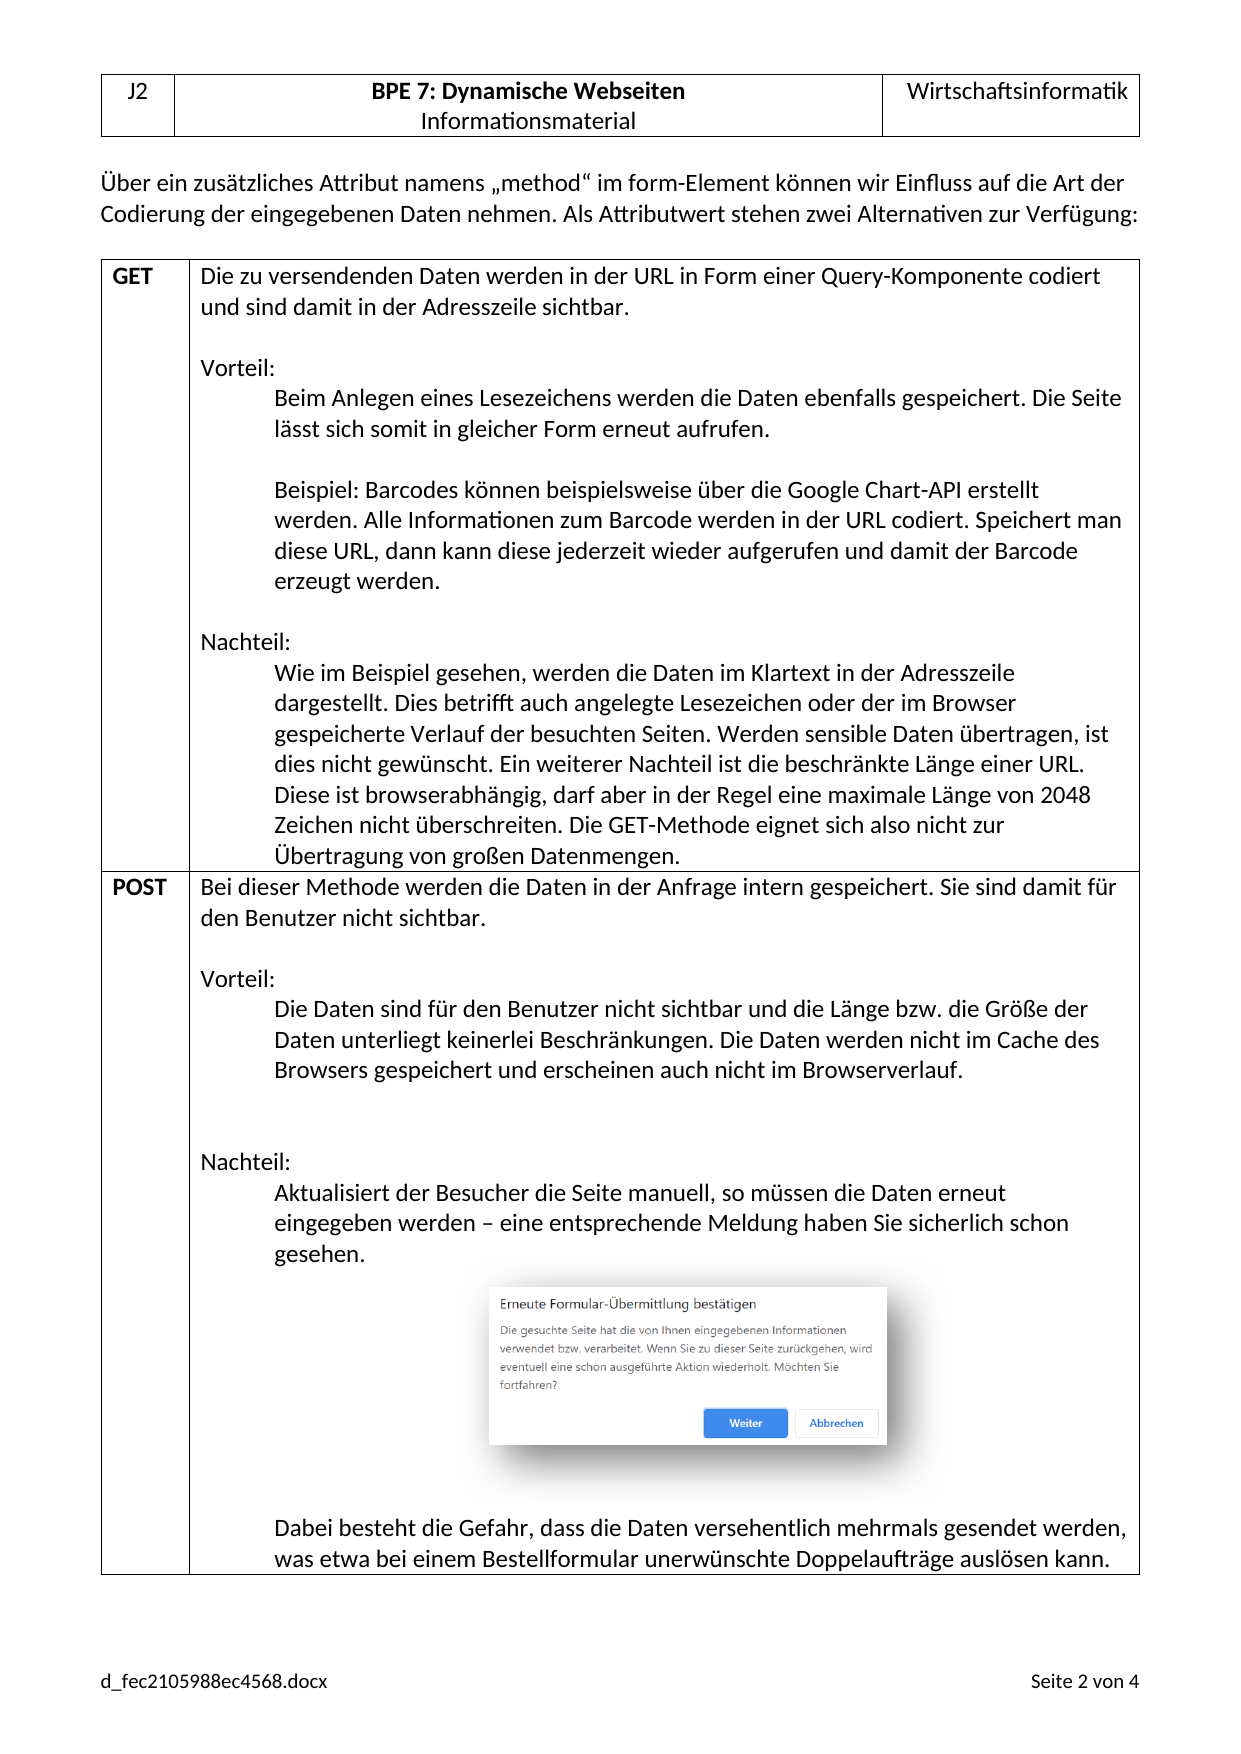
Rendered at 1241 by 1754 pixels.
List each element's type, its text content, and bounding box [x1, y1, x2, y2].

table_header Die zu versendenden Daten werden in der URL in Form einer Query-Komponente codiert und sind damit in der Adresszeile sichtbar. Vorteil: Beim Anlegen eines Lesezeichens werden die Daten ebenfalls gespeichert. Die Seite lässt sich somit in gleicher Form erneut aufrufen. Beispiel: Barcodes können beispielsweise über die Google Chart-API erstellt werden. Alle Informationen zum Barcode werden in der URL codiert. Speichert man diese URL, dann kann diese jederzeit wieder aufgerufen und damit der Barcode erzeugt werden. Nachteil: Wie im Beispiel gesehen, werden die Daten im Klartext in der Adresszeile dargestellt. Dies betrifft auch angelegte Lesezeichen oder der im Browser gespeicherte Verlauf der besuchten Seiten. Werden sensible Daten übertragen, ist dies nicht gewünscht. Ein weiterer Nachteil ist die beschränkte Länge einer URL. Diese ist browserabhängig, darf aber in der Regel eine maximale Länge von 2048 Zeichen nicht überschreiten. Die GET-Methode eignet sich also nicht zur Übertragung von großen Datenmengen. [190, 260, 1139, 871]
text Über ein zusätzliches Attribut namens „method“ im form-Element können wir Einfluss auf die Art der Codierung der eingegebenen Daten nehmen. Als Attributwert stehen zwei Alternativen zur Verfügung: [100, 167, 1140, 228]
table_header GET [102, 260, 189, 871]
table_cell POST [102, 872, 189, 1573]
picture [489, 1287, 887, 1445]
table_cell Bei dieser Methode werden die Daten in der Anfrage intern gespeichert. Sie sind damit für den Benutzer nicht sichtbar. Vorteil: Die Daten sind für den Benutzer nicht sichtbar und die Länge bzw. die Größe der Daten unterliegt keinerlei Beschränkungen. Die Daten werden nicht im Cache des Browsers gespeichert und erscheinen auch nicht im Browserverlauf. Nachteil: Aktualisiert der Besucher die Seite manuell, so müssen die Daten erneut eingegeben werden – eine entsprechende Meldung haben Sie sicherlich schon gesehen. Dabei besteht die Gefahr, dass die Daten versehentlich mehrmals gesendet werden, was etwa bei einem Bestellformular unerwünschte Doppelaufträge auslösen kann. [190, 872, 1139, 1573]
